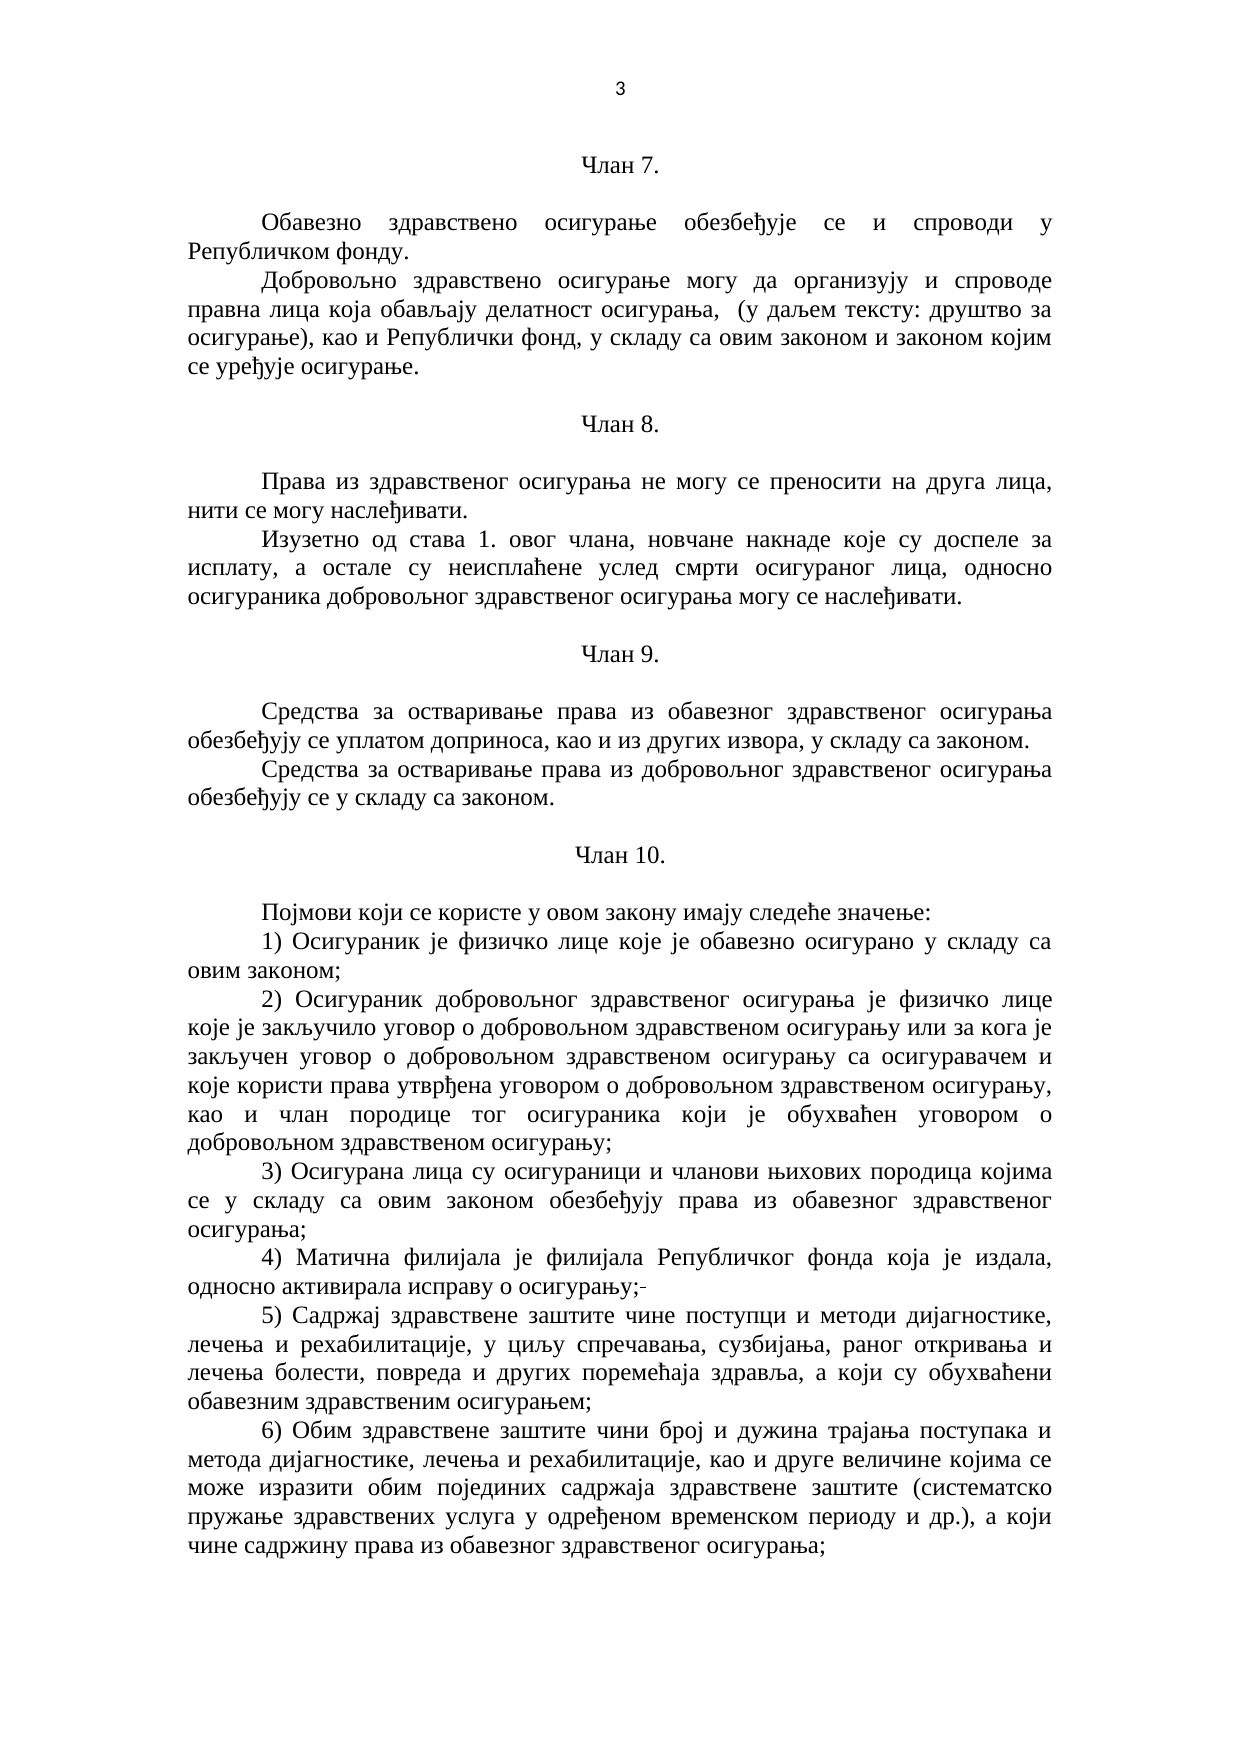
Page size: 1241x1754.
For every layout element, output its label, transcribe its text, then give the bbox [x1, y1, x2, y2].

text Средства за остваривање права из обавезног здравственог осигурања обезбеђују се уплатом доприноса, као и из других извора, у складу са законом. [187, 696, 1053, 754]
text 1) Осигураник је физичко лице које је обавезно осигурано у складу са овим законом; [187, 926, 1053, 984]
text Члан 9. [187, 639, 1053, 667]
text 6) Обим здравствене заштите чини број и дужина трајања поступака и метода дијагностике, лечења и рехабилитације, као и друге величине којима се може изразити обим појединих садржаја здравствене заштите (систематско пружање здравствених услуга у одређеном временском периоду и др.), а који чине садржину права из обавезног здравственог осигурања; [187, 1415, 1053, 1559]
text Изузетно од става 1. овог члана, новчане накнаде које су доспеле за исплату, а остале су неисплаћене услед смрти осигураног лица, односно осигураника добровољног здравственог осигурања могу се наслеђивати. [187, 524, 1053, 610]
text Средства за остваривање права из добровољног здравственог осигурања обезбеђују се у складу са законом. [187, 754, 1053, 811]
text 3) Осигурана лица су осигураници и чланови њихових породица којима се у складу са овим законом обезбеђују права из обавезног здравственог осигурања; [187, 1156, 1053, 1242]
text Члан 8. [187, 409, 1053, 437]
text 2) Осигураник добровољног здравственог осигурања је физичко лице које је закључило уговор о добровољном здравственом осигурању или за кога је закључен уговор о добровољном здравственом осигурању са осигуравачем и које користи права утврђена уговором о добровољном здравственом осигурању, као и члан породице тог осигураника који је обухваћен уговором о добровољном здравственом осигурању; [187, 984, 1053, 1156]
text Добровољно здравствено осигурање могу да организују и спроводе правна лица која обављају делатност осигурања, (у даљем тексту: друштво за осигурање), као и Републички фонд, у складу са овим законом и законом којим се уређује осигурање. [187, 265, 1053, 380]
text Члан 10. [187, 840, 1053, 869]
text Појмови који се користе у овом закону имају следеће значење: [187, 897, 1053, 926]
text Права из здравственог осигурања не могу се преносити на друга лица, нити се могу наслеђивати. [187, 466, 1053, 524]
text 4) Матична филијала је филијала Републичког фонда која је издала, односно активирала исправу о осигурању; [187, 1242, 1053, 1300]
text 5) Садржај здравствене заштите чине поступци и методи дијагностике, лечења и рехабилитације, у циљу спречавања, сузбијања, раног откривања и лечења болести, повреда и других поремећаја здравља, а који су обухваћени обавезним здравственим осигурањем; [187, 1300, 1053, 1415]
text Члан 7. [187, 150, 1053, 179]
text Обавезно здравствено осигурање обезбеђује се и спроводи у Републичком фонду. [187, 207, 1053, 265]
